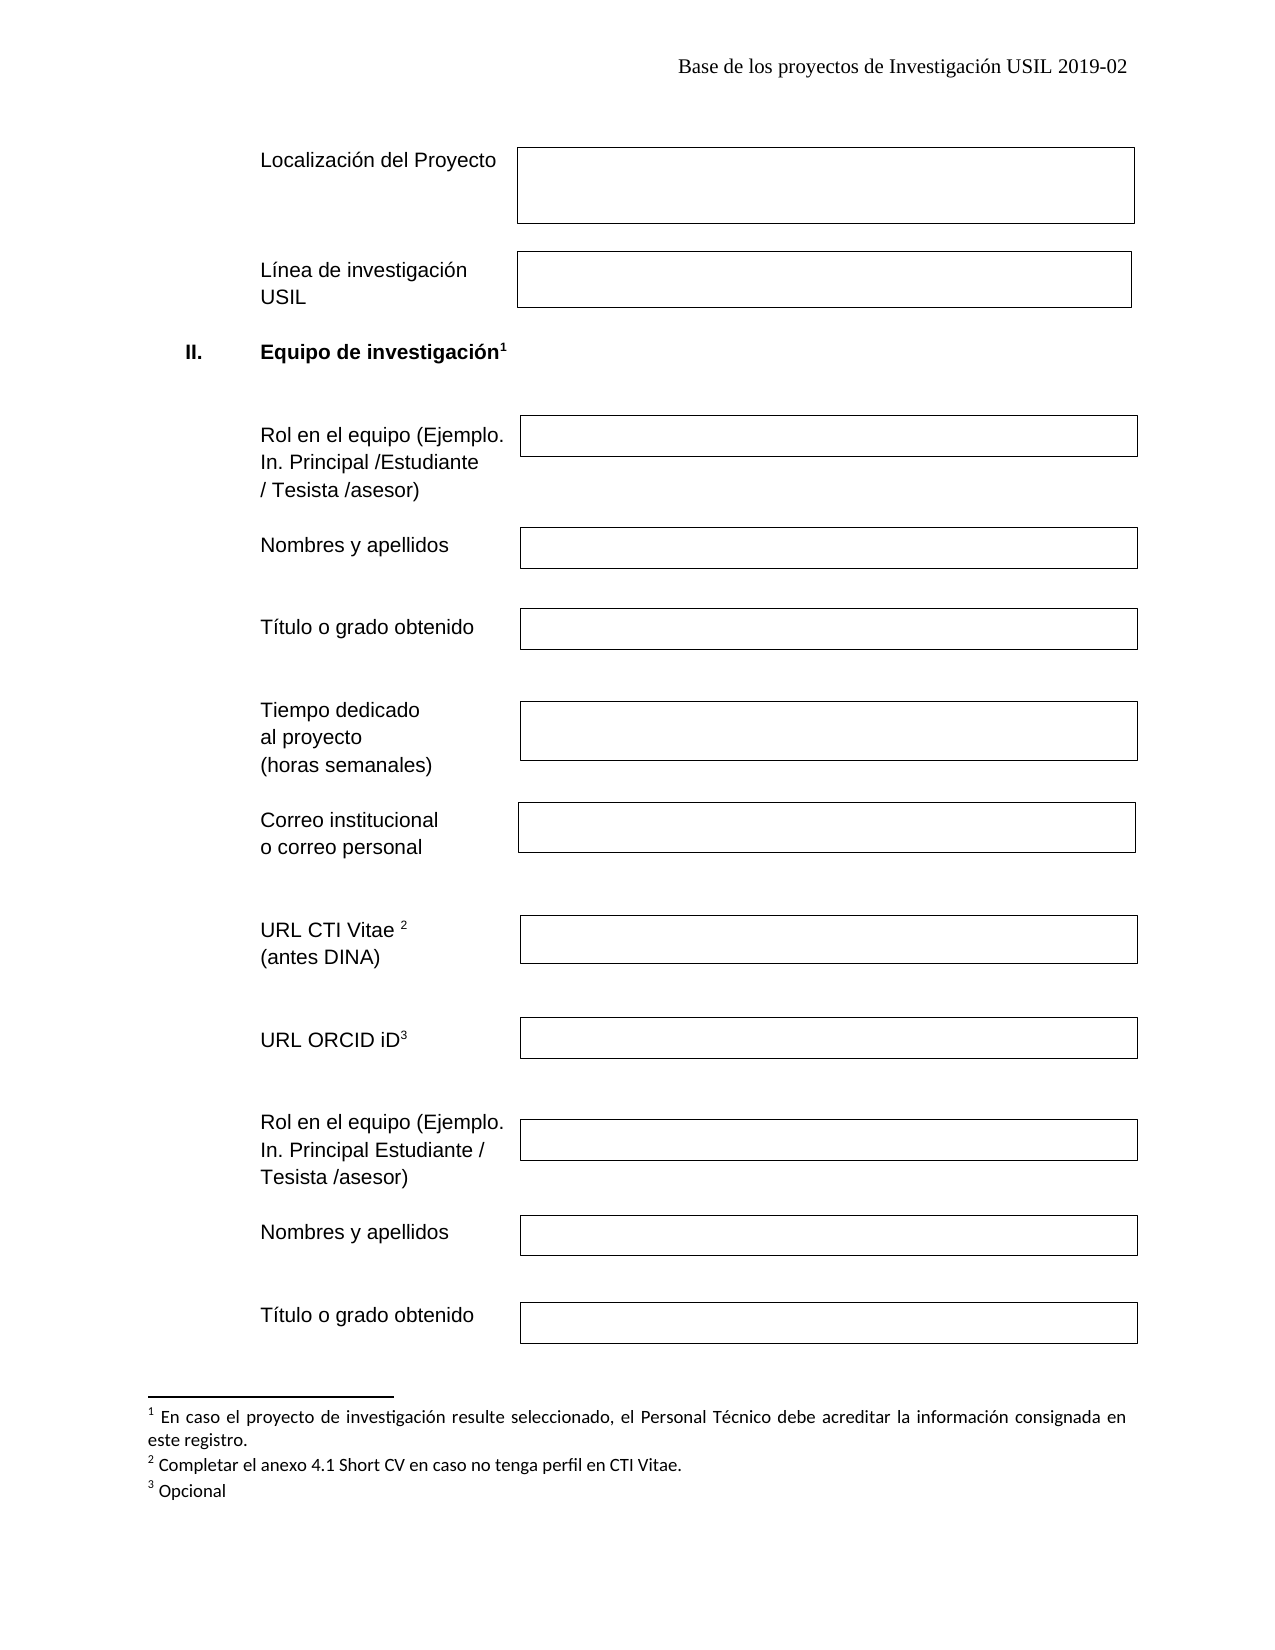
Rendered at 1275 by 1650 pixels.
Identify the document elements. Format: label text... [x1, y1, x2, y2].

list (horas semanales) [260, 753, 1127, 777]
list (antes DINA) [260, 945, 1127, 969]
list Título o grado obtenido [260, 1303, 520, 1327]
list Tiempo dedicado [260, 698, 1127, 722]
list Correo institucional [260, 808, 518, 832]
list URL CTI Vitae [260, 918, 520, 942]
list Localización del Proyecto [260, 148, 517, 172]
list Título o grado obtenido [260, 615, 520, 639]
list USIL [260, 285, 1127, 309]
list Rol en el equipo (Ejemplo. In. Principal Estudiante / [260, 1110, 1127, 1162]
list / Tesista /asesor) [260, 478, 1127, 502]
list Tesista /asesor) [260, 1165, 1127, 1189]
list Rol en el equipo (Ejemplo. In. Principal /Estudiante [260, 423, 1127, 474]
list URL ORCID iD [260, 1028, 520, 1052]
list o correo personal [260, 835, 1122, 859]
list Nombres y apellidos [260, 533, 520, 557]
list Línea de investigación [260, 258, 517, 282]
list Nombres y apellidos [260, 1220, 520, 1244]
list Equipo de investigación [185, 340, 1127, 364]
list al proyecto [260, 725, 520, 749]
